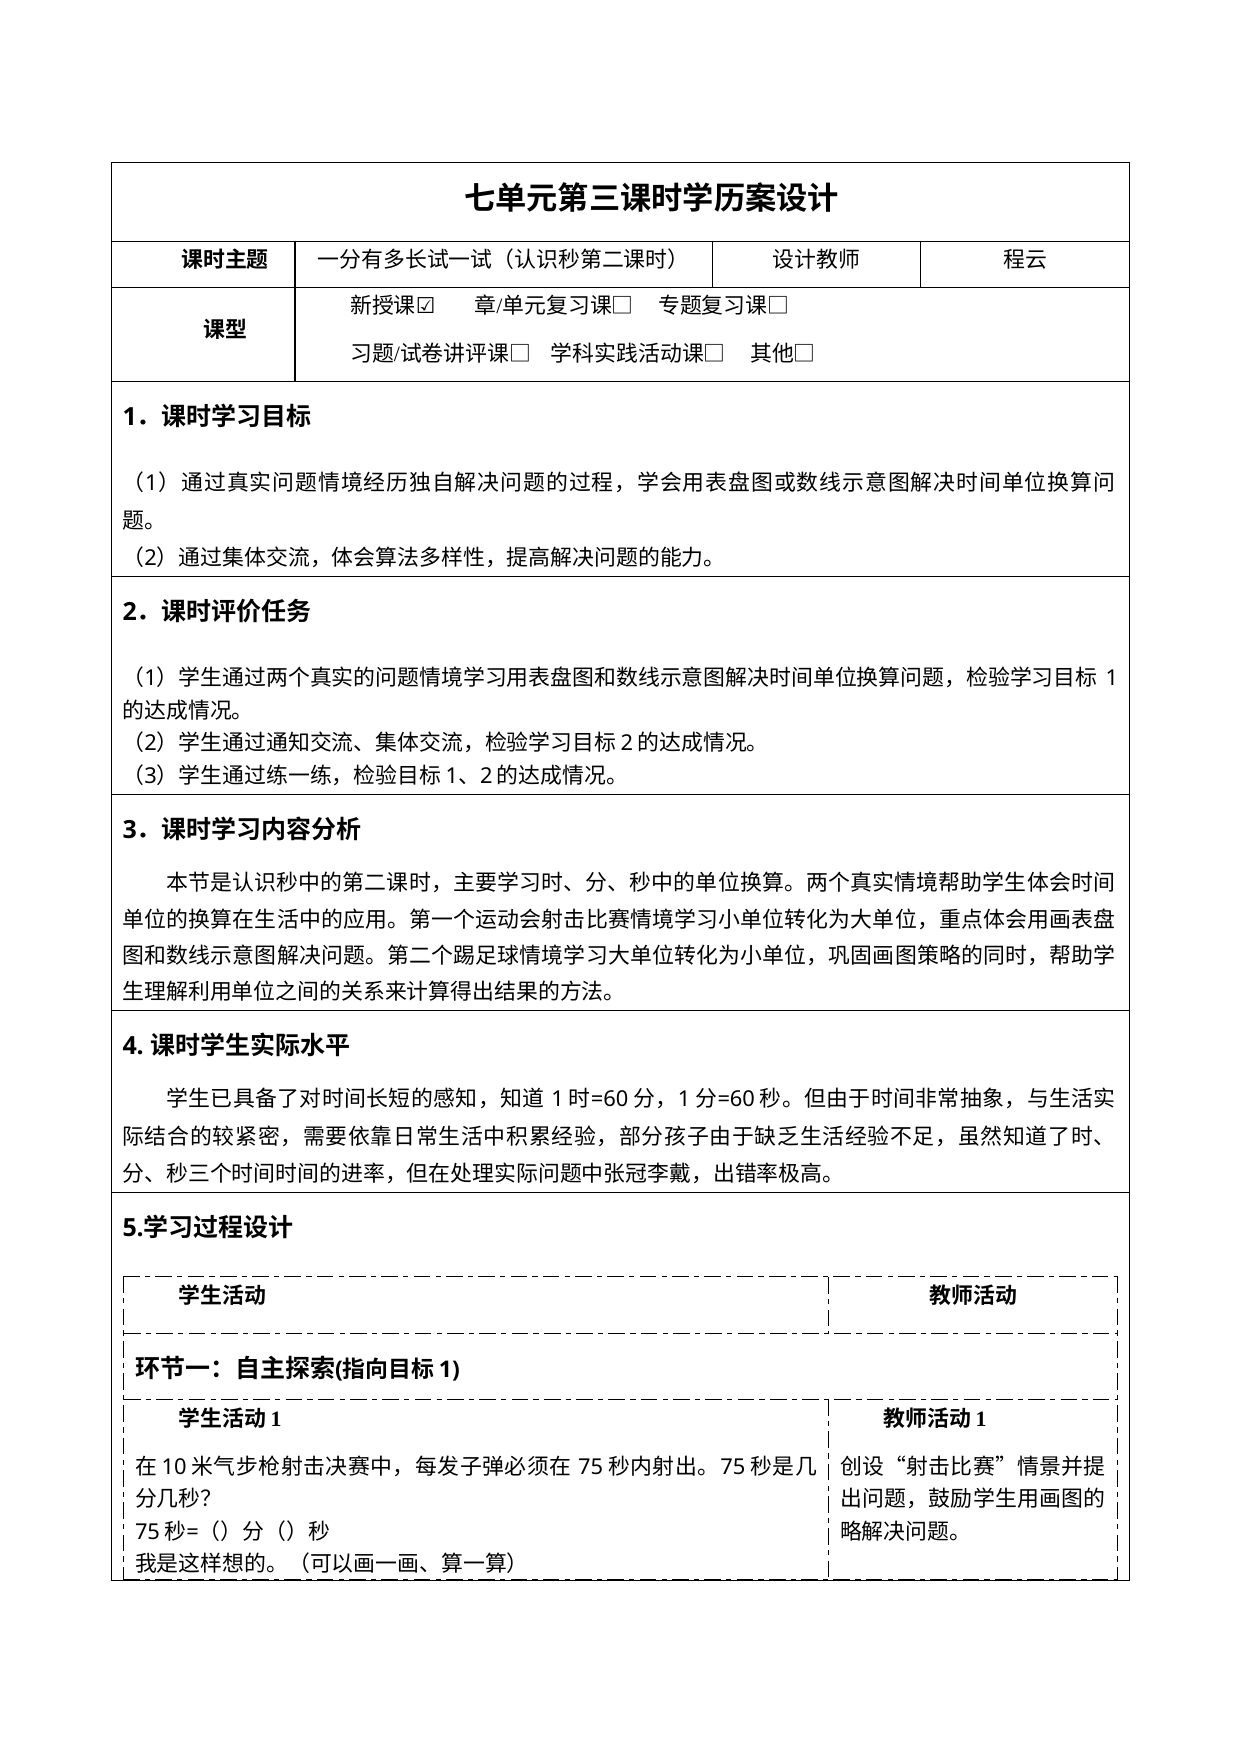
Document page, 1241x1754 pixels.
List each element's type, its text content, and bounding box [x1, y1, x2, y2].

table_cell 新授课☑ 章/单元复习课□ 专题复习课□ 习题/试卷讲评课□ 学科实践活动课□ 其他□ [296, 288, 1129, 381]
table_cell 程云 [921, 242, 1129, 287]
table_cell 4. 课时学生实际水平 学生已具备了对时间长短的感知，知道1时=60分，1分=60秒。但由于时间非常抽象，与生活实际结合的较紧密，需要依靠日常生活中积累经验，部分孩子由于缺乏生活经验不足，虽然知道了时、分、秒三个时间时间的进率，但在处理实际问题中张冠李戴，出错率极高。 [112, 1011, 1129, 1192]
table_cell 课型 [112, 288, 294, 381]
table_header 七单元第三课时学历案设计 [112, 163, 1129, 241]
table_cell 1．课时学习目标 （1）通过真实问题情境经历独自解决问题的过程，学会用表盘图或数线示意图解决时间单位换算问题。 （2）通过集体交流，体会算法多样性，提高解决问题的能力。 [112, 382, 1129, 576]
table_cell 5.学习过程设计 [112, 1193, 1129, 1579]
table_cell 一分有多长试一试（认识秒第二课时） [296, 242, 712, 287]
table_cell 2．课时评价任务 （1）学生通过两个真实的问题情境学习用表盘图和数线示意图解决时间单位换算问题，检验学习目标1的达成情况。 （2）学生通过通知交流、集体交流，检验学习目标2的达成情况。 （3）学生通过练一练，检验目标1、2的达成情况。 [112, 577, 1129, 794]
table_cell 3．课时学习内容分析 本节是认识秒中的第二课时，主要学习时、分、秒中的单位换算。两个真实情境帮助学生体会时间单位的换算在生活中的应用。第一个运动会射击比赛情境学习小单位转化为大单位，重点体会用画表盘图和数线示意图解决问题。第二个踢足球情境学习大单位转化为小单位，巩固画图策略的同时，帮助学生理解利用单位之间的关系来计算得出结果的方法。 [112, 795, 1129, 1010]
table_cell 课时主题 [112, 242, 294, 287]
table_cell 设计教师 [713, 242, 920, 287]
